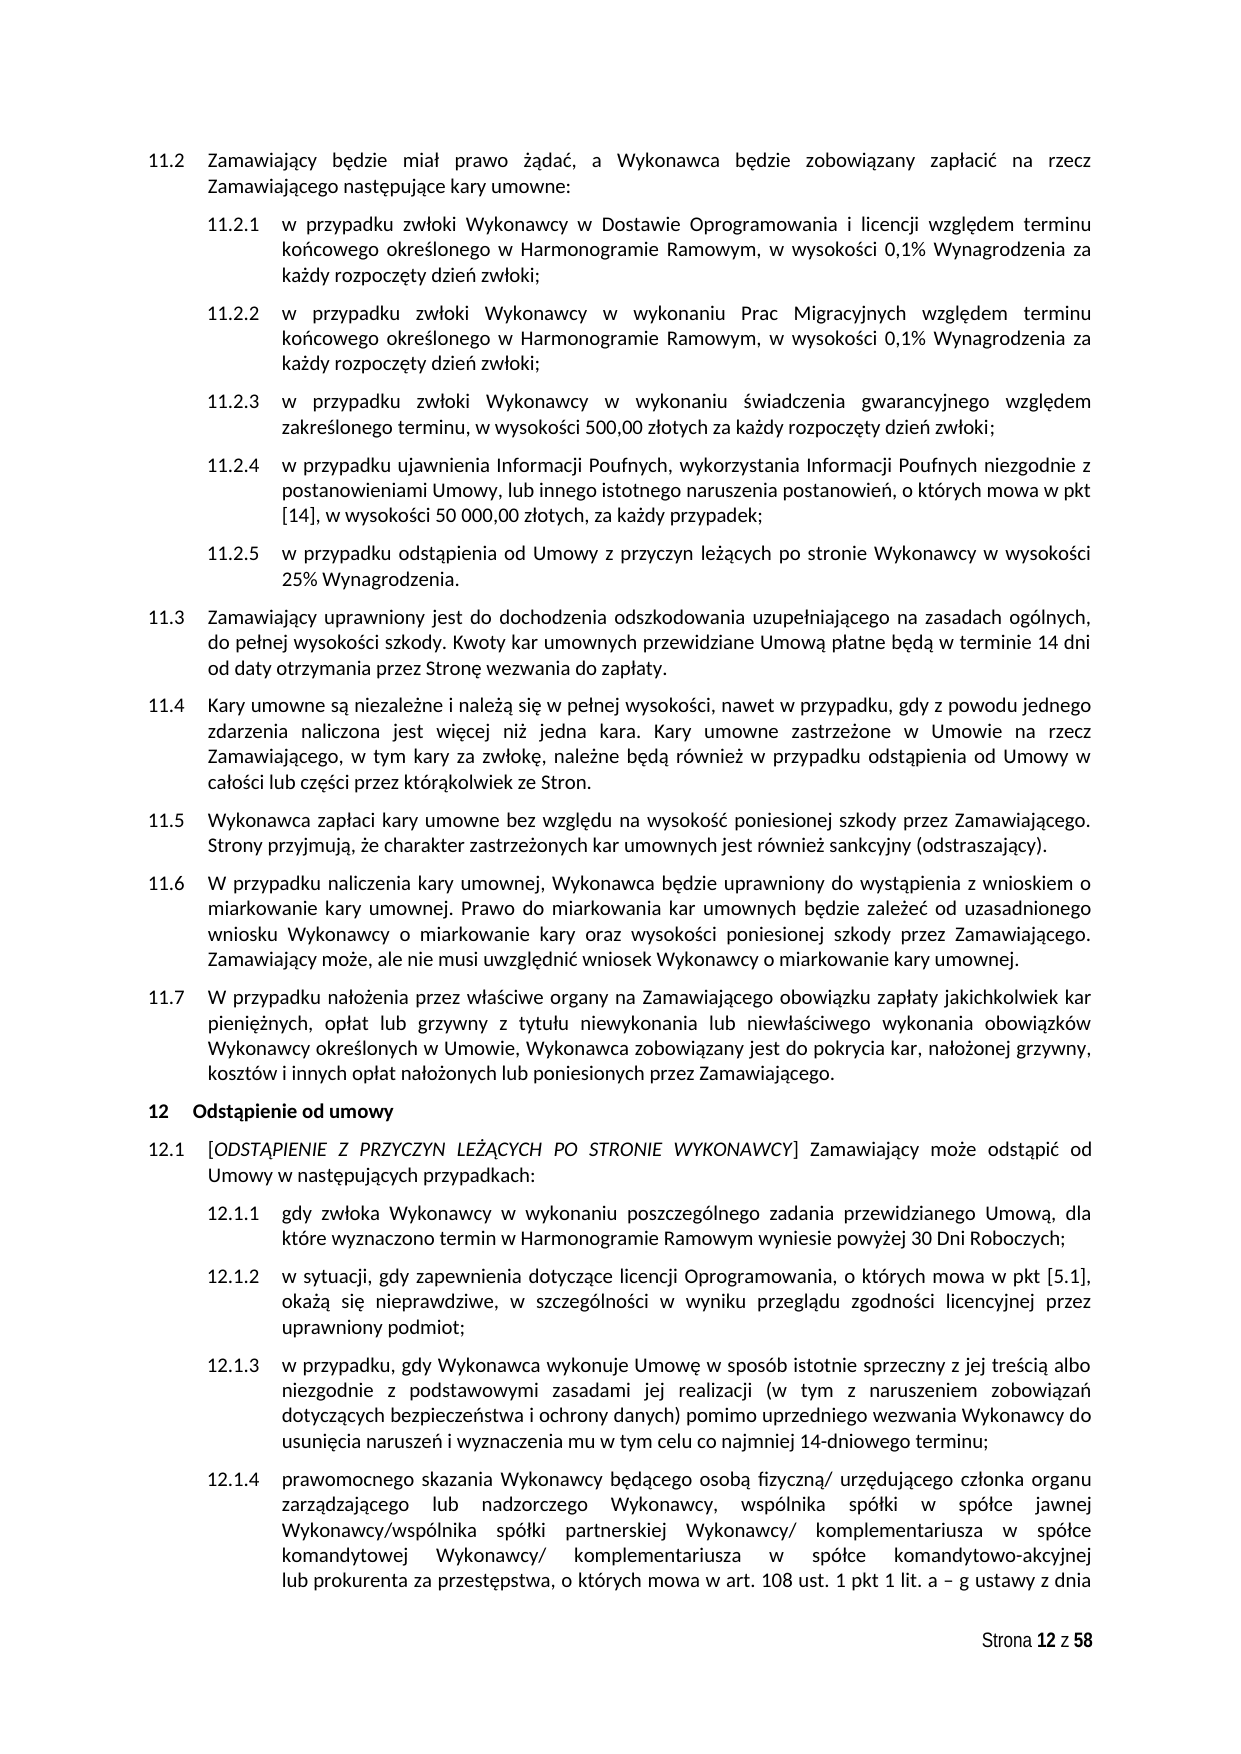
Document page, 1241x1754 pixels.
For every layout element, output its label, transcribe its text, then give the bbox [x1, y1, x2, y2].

subtitle [ODSTĄPIENIE Z PRZYCZYN LEŻĄCYCH PO STRONIE WYKONAWCY] Zamawiający może odstąpić od Umowy w następujących przypadkach: [148, 1136, 1093, 1187]
subtitle Zamawiający będzie miał prawo żądać, a Wykonawca będzie zobowiązany zapłacić na rzecz Zamawiającego następujące kary umowne: [148, 148, 1093, 198]
subtitle gdy zwłoka Wykonawcy w wykonaniu poszczególnego zadania przewidzianego Umową, dla które wyznaczono termin w Harmonogramie Ramowym wyniesie powyżej 30 Dni Roboczych; [207, 1200, 1093, 1251]
subtitle w przypadku zwłoki Wykonawcy w Dostawie Oprogramowania i licencji względem terminu końcowego określonego w Harmonogramie Ramowym, w wysokości 0,1% Wynagrodzenia za każdy rozpoczęty dzień zwłoki; [207, 211, 1093, 287]
subtitle w sytuacji, gdy zapewnienia dotyczące licencji Oprogramowania, o których mowa w pkt [5.1], okażą się nieprawdziwe, w szczególności w wyniku przeglądu zgodności licencyjnej przez uprawniony podmiot; [207, 1263, 1093, 1339]
subtitle Wykonawca zapłaci kary umowne bez względu na wysokość poniesionej szkody przez Zamawiającego. Strony przyjmują, że charakter zastrzeżonych kar umownych jest również sankcyjny (odstraszający). [148, 807, 1093, 858]
subtitle W przypadku nałożenia przez właściwe organy na Zamawiającego obowiązku zapłaty jakichkolwiek kar pieniężnych, opłat lub grzywny z tytułu niewykonania lub niewłaściwego wykonania obowiązków Wykonawcy określonych w Umowie, Wykonawca zobowiązany jest do pokrycia kar, nałożonej grzywny, kosztów i innych opłat nałożonych lub poniesionych przez Zamawiającego. [148, 984, 1093, 1086]
subtitle w przypadku odstąpienia od Umowy z przyczyn leżących po stronie Wykonawcy w wysokości 25% Wynagrodzenia. [207, 541, 1093, 591]
subtitle W przypadku naliczenia kary umownej, Wykonawca będzie uprawniony do wystąpienia z wnioskiem o miarkowanie kary umownej. Prawo do miarkowania kar umownych będzie zależeć od uzasadnionego wniosku Wykonawcy o miarkowanie kary oraz wysokości poniesionej szkody przez Zamawiającego. Zamawiający może, ale nie musi uwzględnić wniosek Wykonawcy o miarkowanie kary umownej. [148, 870, 1093, 972]
subtitle w przypadku ujawnienia Informacji Poufnych, wykorzystania Informacji Poufnych niezgodnie z postanowieniami Umowy, lub innego istotnego naruszenia postanowień, o których mowa w pkt [14], w wysokości 50 000,00 złotych, za każdy przypadek; [207, 452, 1093, 528]
subtitle w przypadku zwłoki Wykonawcy w wykonaniu świadczenia gwarancyjnego względem zakreślonego terminu, w wysokości 500,00 złotych za każdy rozpoczęty dzień zwłoki; [207, 388, 1093, 439]
subtitle Odstąpienie od umowy [148, 1098, 1093, 1124]
subtitle Zamawiający uprawniony jest do dochodzenia odszkodowania uzupełniającego na zasadach ogólnych, do pełnej wysokości szkody. Kwoty kar umownych przewidziane Umową płatne będą w terminie 14 dni od daty otrzymania przez Stronę wezwania do zapłaty. [148, 604, 1093, 680]
subtitle w przypadku zwłoki Wykonawcy w wykonaniu Prac Migracyjnych względem terminu końcowego określonego w Harmonogramie Ramowym, w wysokości 0,1% Wynagrodzenia za każdy rozpoczęty dzień zwłoki; [207, 300, 1093, 376]
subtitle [207, 1466, 1093, 1593]
subtitle Kary umowne są niezależne i należą się w pełnej wysokości, nawet w przypadku, gdy z powodu jednego zdarzenia naliczona jest więcej niż jedna kara. Kary umowne zastrzeżone w Umowie na rzecz Zamawiającego, w tym kary za zwłokę, należne będą również w przypadku odstąpienia od Umowy w całości lub części przez którąkolwiek ze Stron. [148, 693, 1093, 794]
subtitle w przypadku, gdy Wykonawca wykonuje Umowę w sposób istotnie sprzeczny z jej treścią albo niezgodnie z podstawowymi zasadami jej realizacji (w tym z naruszeniem zobowiązań dotyczących bezpieczeństwa i ochrony danych) pomimo uprzedniego wezwania Wykonawcy do usunięcia naruszeń i wyznaczenia mu w tym celu co najmniej 14-dniowego terminu; [207, 1352, 1093, 1453]
